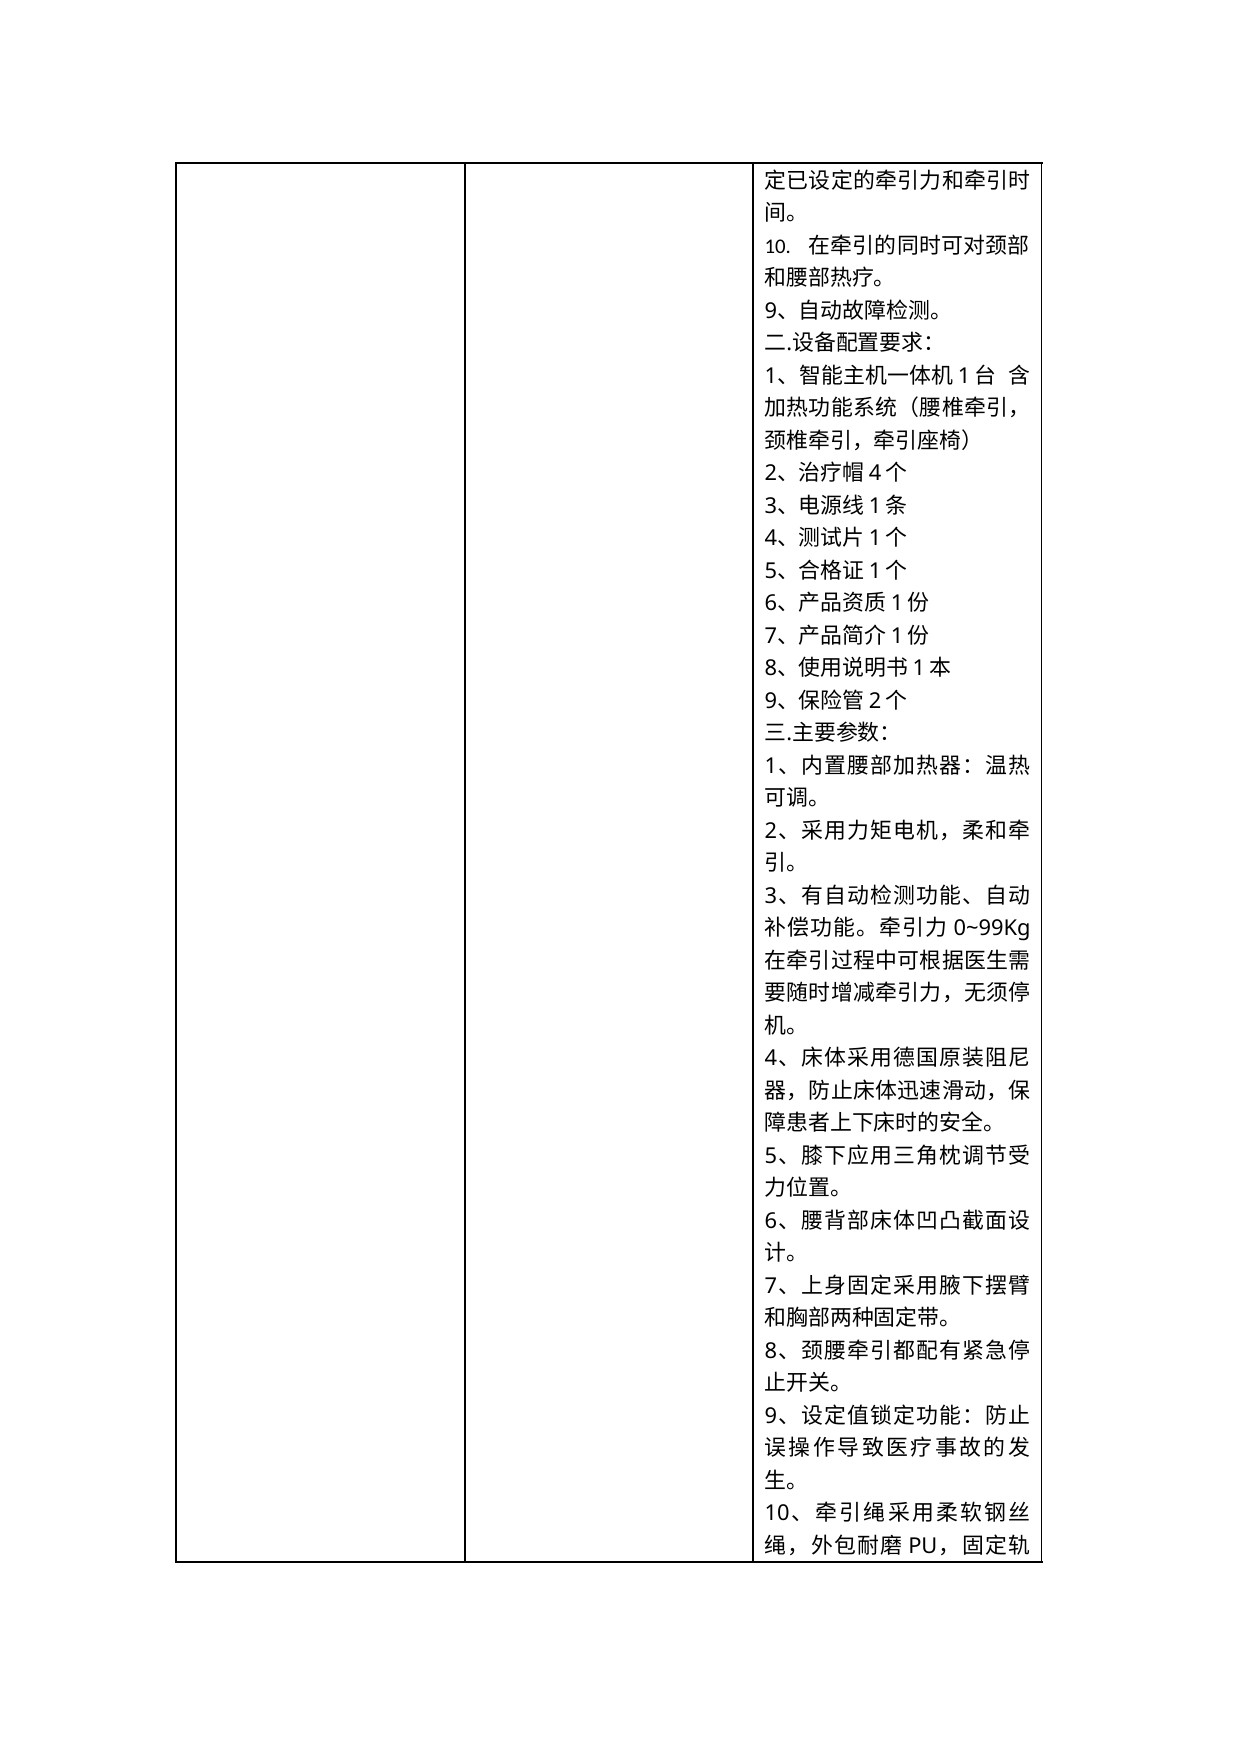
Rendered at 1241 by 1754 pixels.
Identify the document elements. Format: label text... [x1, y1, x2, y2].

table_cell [754, 164, 1041, 1561]
table_cell [466, 164, 752, 1561]
table_cell 1 [177, 164, 464, 1561]
